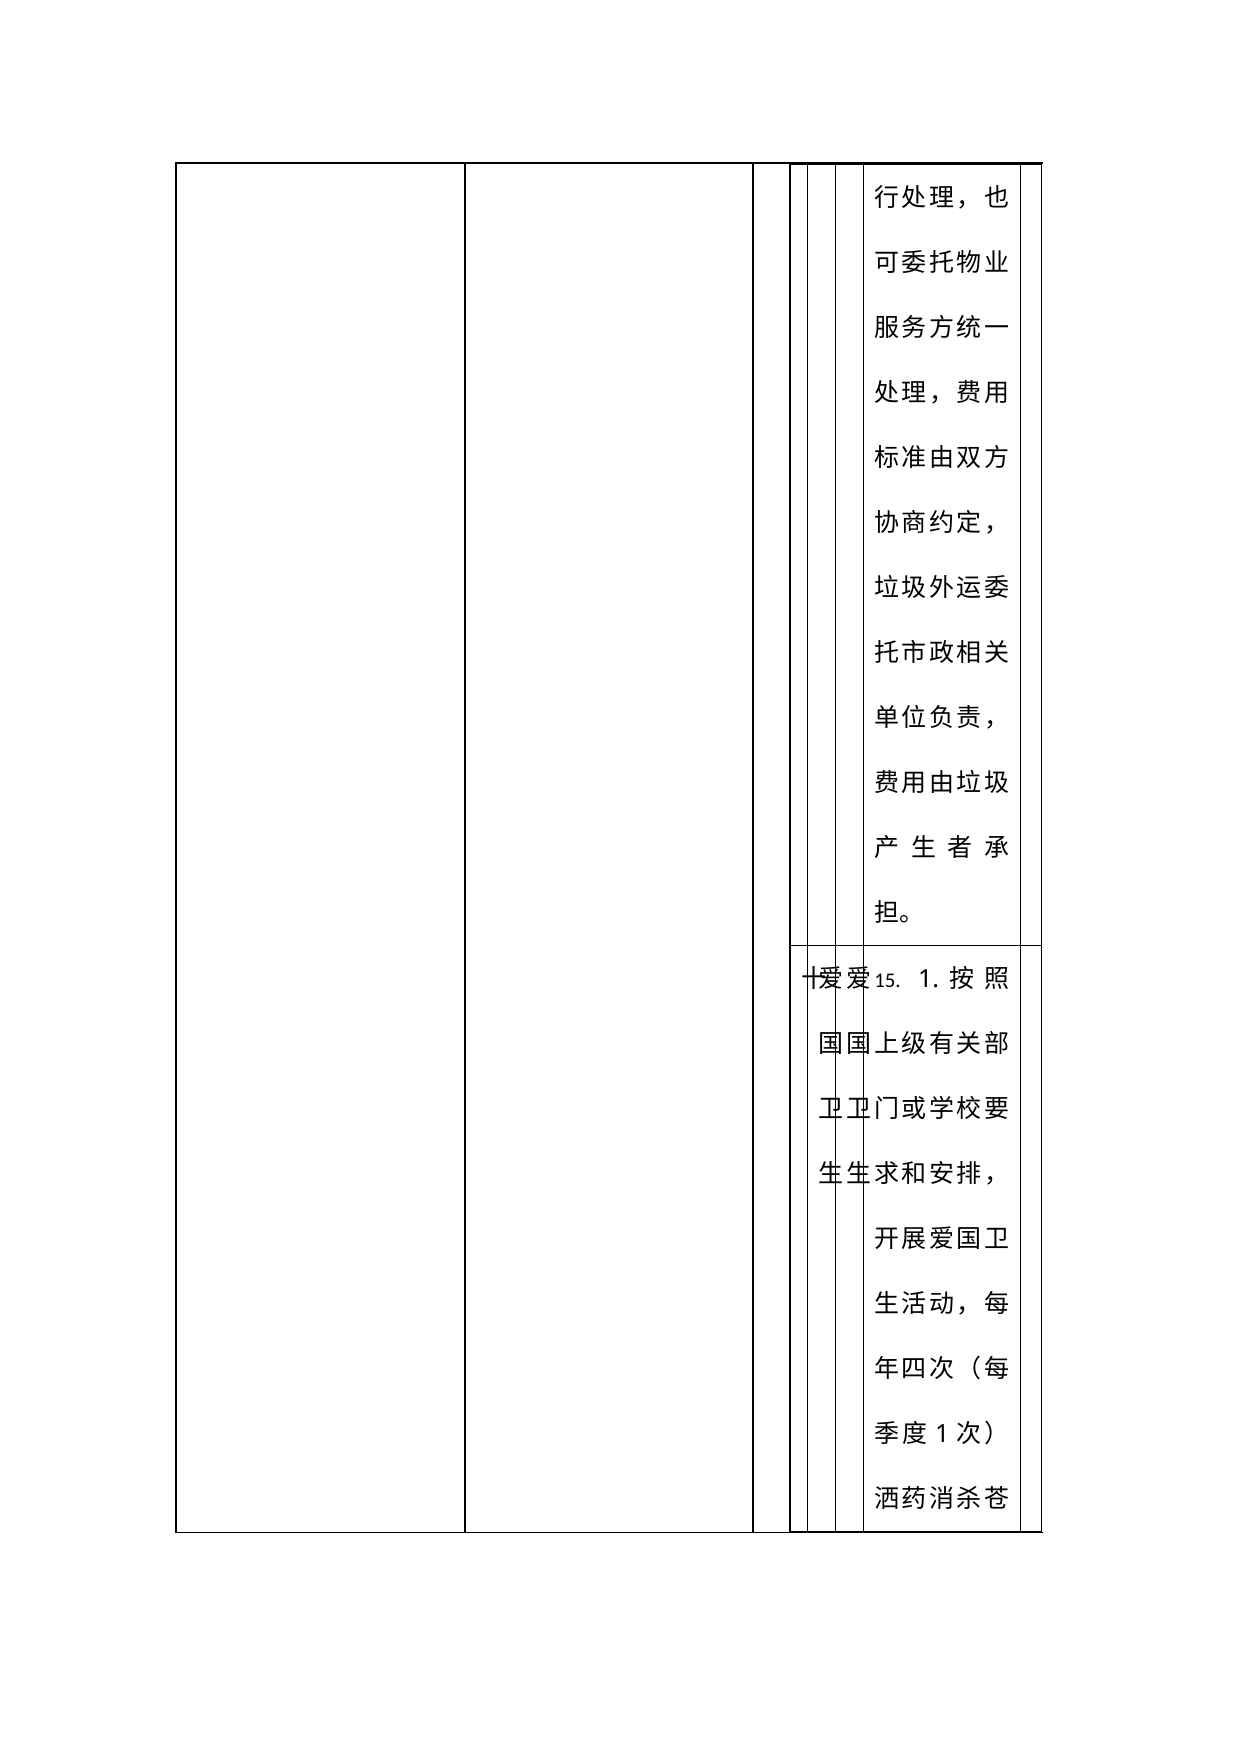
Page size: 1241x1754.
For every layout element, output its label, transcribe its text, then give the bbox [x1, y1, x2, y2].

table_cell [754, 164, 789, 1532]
table_cell 1 [177, 164, 464, 1532]
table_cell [864, 165, 1020, 945]
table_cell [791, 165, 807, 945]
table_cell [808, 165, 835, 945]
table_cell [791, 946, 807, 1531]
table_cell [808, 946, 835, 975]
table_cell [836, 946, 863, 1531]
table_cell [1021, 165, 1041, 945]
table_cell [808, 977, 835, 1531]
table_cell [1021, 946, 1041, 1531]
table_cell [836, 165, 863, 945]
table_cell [864, 946, 1020, 1531]
table_cell [466, 164, 752, 1532]
